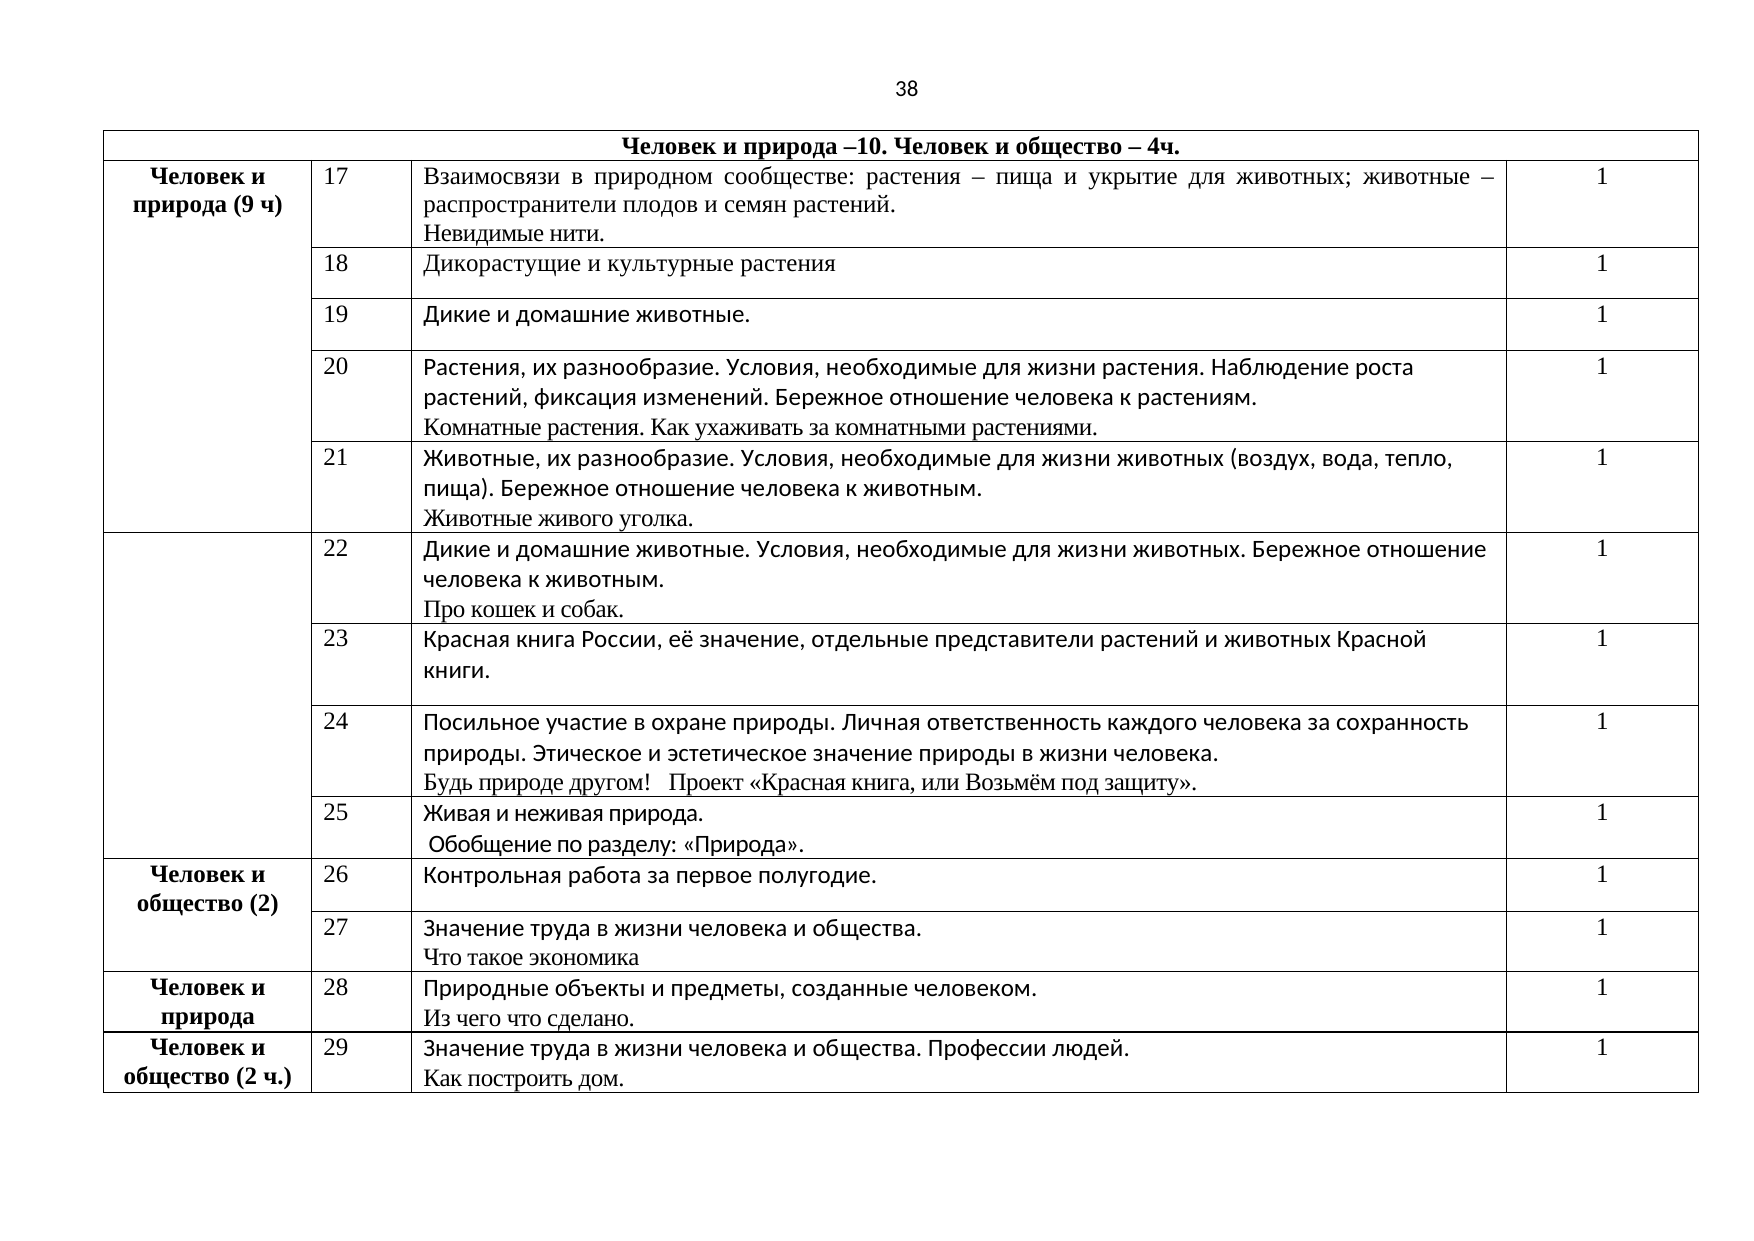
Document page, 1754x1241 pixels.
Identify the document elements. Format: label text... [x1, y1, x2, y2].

table_cell 1 [1507, 912, 1698, 971]
table_cell Значение труда в жизни человека и общества. Профессии людей. Как построить дом. [624, 1033, 1506, 1092]
table_cell 1 [1507, 161, 1698, 247]
table_cell Контрольная работа за первое полугодие. [412, 859, 1506, 911]
table_cell 1 [1507, 797, 1698, 858]
table_cell Живая и неживая природа. Обобщение по разделу: «Природа». [704, 797, 1506, 858]
table_cell 1 [1507, 859, 1698, 911]
table_cell 1 [1507, 533, 1698, 622]
table_cell Дикорастущие и культурные растения [412, 248, 1506, 298]
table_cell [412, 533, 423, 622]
table_cell 24 [312, 706, 411, 796]
table_cell 17 [312, 161, 411, 247]
table_cell 1 [1507, 1033, 1698, 1092]
table_cell Посильное участие в охране природы. Личная ответственность каждого человека за сохранность природы. Этическое и эстетическое значение природы в жизни человека. Будь природе другом! Проект «Красная книга, или Возьмём под защиту». [412, 706, 1506, 796]
table_cell Человек и общество (2) [104, 859, 311, 971]
table_cell 1 [1507, 624, 1698, 705]
table_cell Природные объекты и предметы, созданные человеком. Из чего что сделано. [635, 972, 1506, 1031]
table_cell 18 [312, 248, 411, 298]
table_cell 19 [312, 299, 411, 350]
table_cell 22 [312, 533, 411, 622]
table_cell Человек и природа (9 ч) [104, 161, 311, 532]
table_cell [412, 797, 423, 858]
table_cell Дикие и домашние животные. [412, 299, 1506, 350]
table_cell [104, 131, 1698, 160]
table_cell 25 [312, 797, 411, 858]
table_cell Животные, их разнообразие. Условия, необходимые для жизни животных (воздух, вода, тепло, пища). Бережное отношение человека к животным. Животные живого уголка. [412, 442, 1506, 532]
table_cell Человек и природа [104, 972, 311, 1031]
table_cell Дикие и домашние животные. Условия, необходимые для жизни животных. Бережное отношение человека к животным. Про кошек и собак. [624, 533, 1506, 622]
table_cell Значение труда в жизни человека и общества. Что такое экономика [639, 912, 1506, 971]
table_cell 1 [1507, 299, 1698, 350]
table_cell 21 [312, 442, 411, 532]
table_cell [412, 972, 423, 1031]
table_cell 29 [312, 1033, 411, 1092]
table_cell 26 [312, 859, 411, 911]
table_cell 1 [1507, 248, 1698, 298]
table_cell 20 [312, 351, 411, 441]
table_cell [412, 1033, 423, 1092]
table_cell 28 [312, 972, 411, 1031]
table_cell 1 [1507, 351, 1698, 441]
table_cell 1 [1507, 706, 1698, 796]
table_cell 1 [1507, 972, 1698, 1031]
table_cell 23 [312, 624, 411, 705]
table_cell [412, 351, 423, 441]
table_cell 1 [1507, 442, 1698, 532]
table_cell Растения, их разнообразие. Условия, необходимые для жизни растения. Наблюдение роста растений, фиксация изменений. Бережное отношение человека к растениям. Комнатные растения. Как ухаживать за комнатными растениями. [1098, 351, 1506, 441]
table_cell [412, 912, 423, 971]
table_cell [104, 1033, 311, 1092]
table_cell Взаимосвязи в природном сообществе: растения – пища и укрытие для животных; животные – распространители плодов и семян растений. Невидимые нити. [412, 161, 1506, 247]
table_cell [104, 533, 311, 858]
table_cell Красная книга России, её значение, отдельные представители растений и животных Красной книги. [412, 624, 1506, 705]
table_cell 27 [312, 912, 411, 971]
